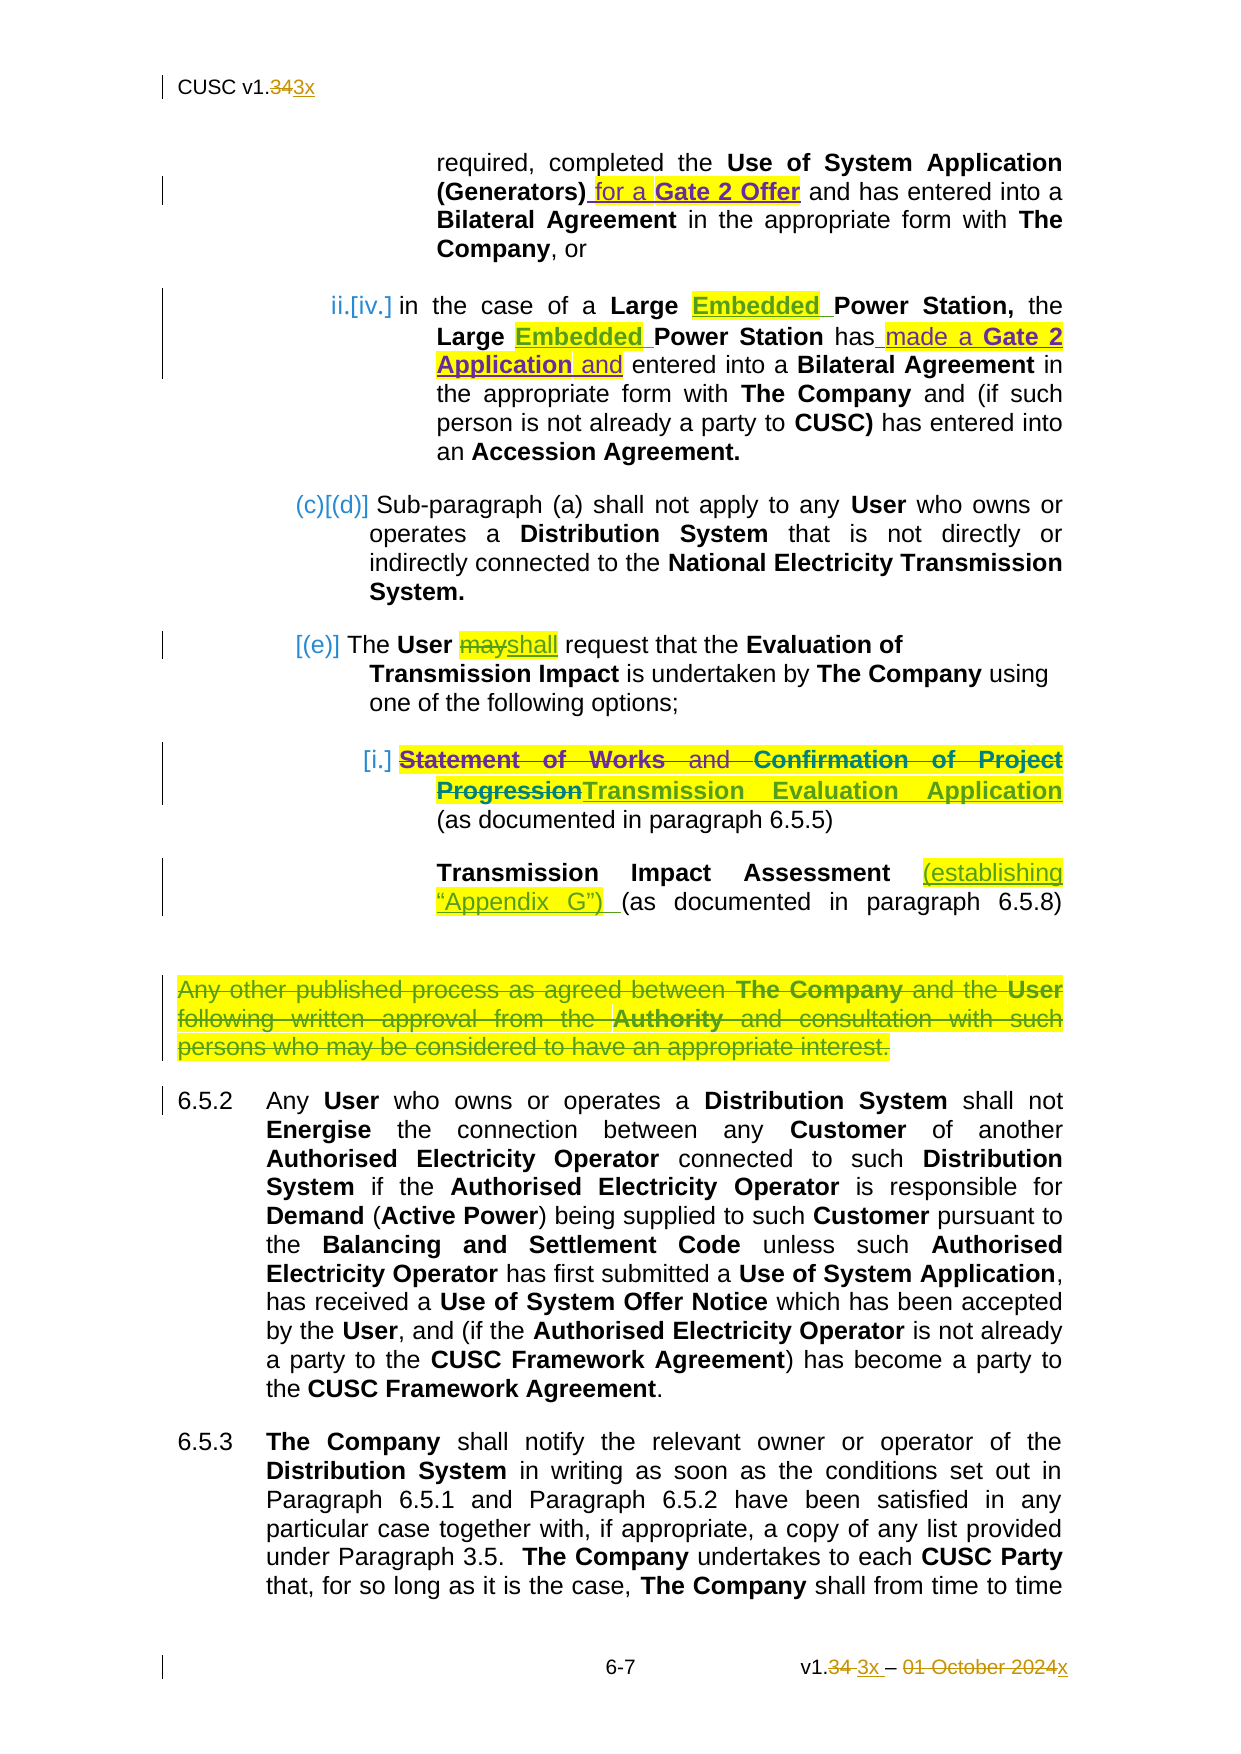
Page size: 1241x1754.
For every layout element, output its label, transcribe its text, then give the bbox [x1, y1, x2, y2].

subtitle Transmission Impact Assessment (as documented in paragraph 6.5.8) [436, 858, 1063, 950]
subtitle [177, 1427, 1063, 1600]
subtitle The User request that the Evaluation of Transmission Impact is undertaken by The Company using one of the following options; [295, 631, 1063, 717]
subtitle in the case of a Large Power Station, the Large Power Station has entered into a Bilateral Agreement in the appropriate form with The Company and (if such person is not already a party to CUSC) has entered into an Accession Agreement. [399, 288, 1063, 466]
subtitle 6.5.2 Any User who owns or operates a Distribution System shall not Energise the connection between any Customer of another Authorised Electricity Operator connected to such Distribution System if the Authorised Electricity Operator is responsible for Demand (Active Power) being supplied to such Customer pursuant to the Balancing and Settlement Code unless such Authorised Electricity Operator has first submitted a Use of System Application, has received a Use of System Offer Notice which has been accepted by the User, and (if the Authorised Electricity Operator is not already a party to the CUSC Framework Agreement) has become a party to the CUSC Framework Agreement. [177, 1086, 1063, 1402]
subtitle Sub-paragraph (a) shall not apply to any User who owns or operates a Distribution System that is not directly or indirectly connected to the National Electricity Transmission System. [295, 491, 1063, 606]
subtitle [399, 148, 1063, 263]
subtitle (as documented in paragraph 6.5.5) [399, 774, 1063, 833]
